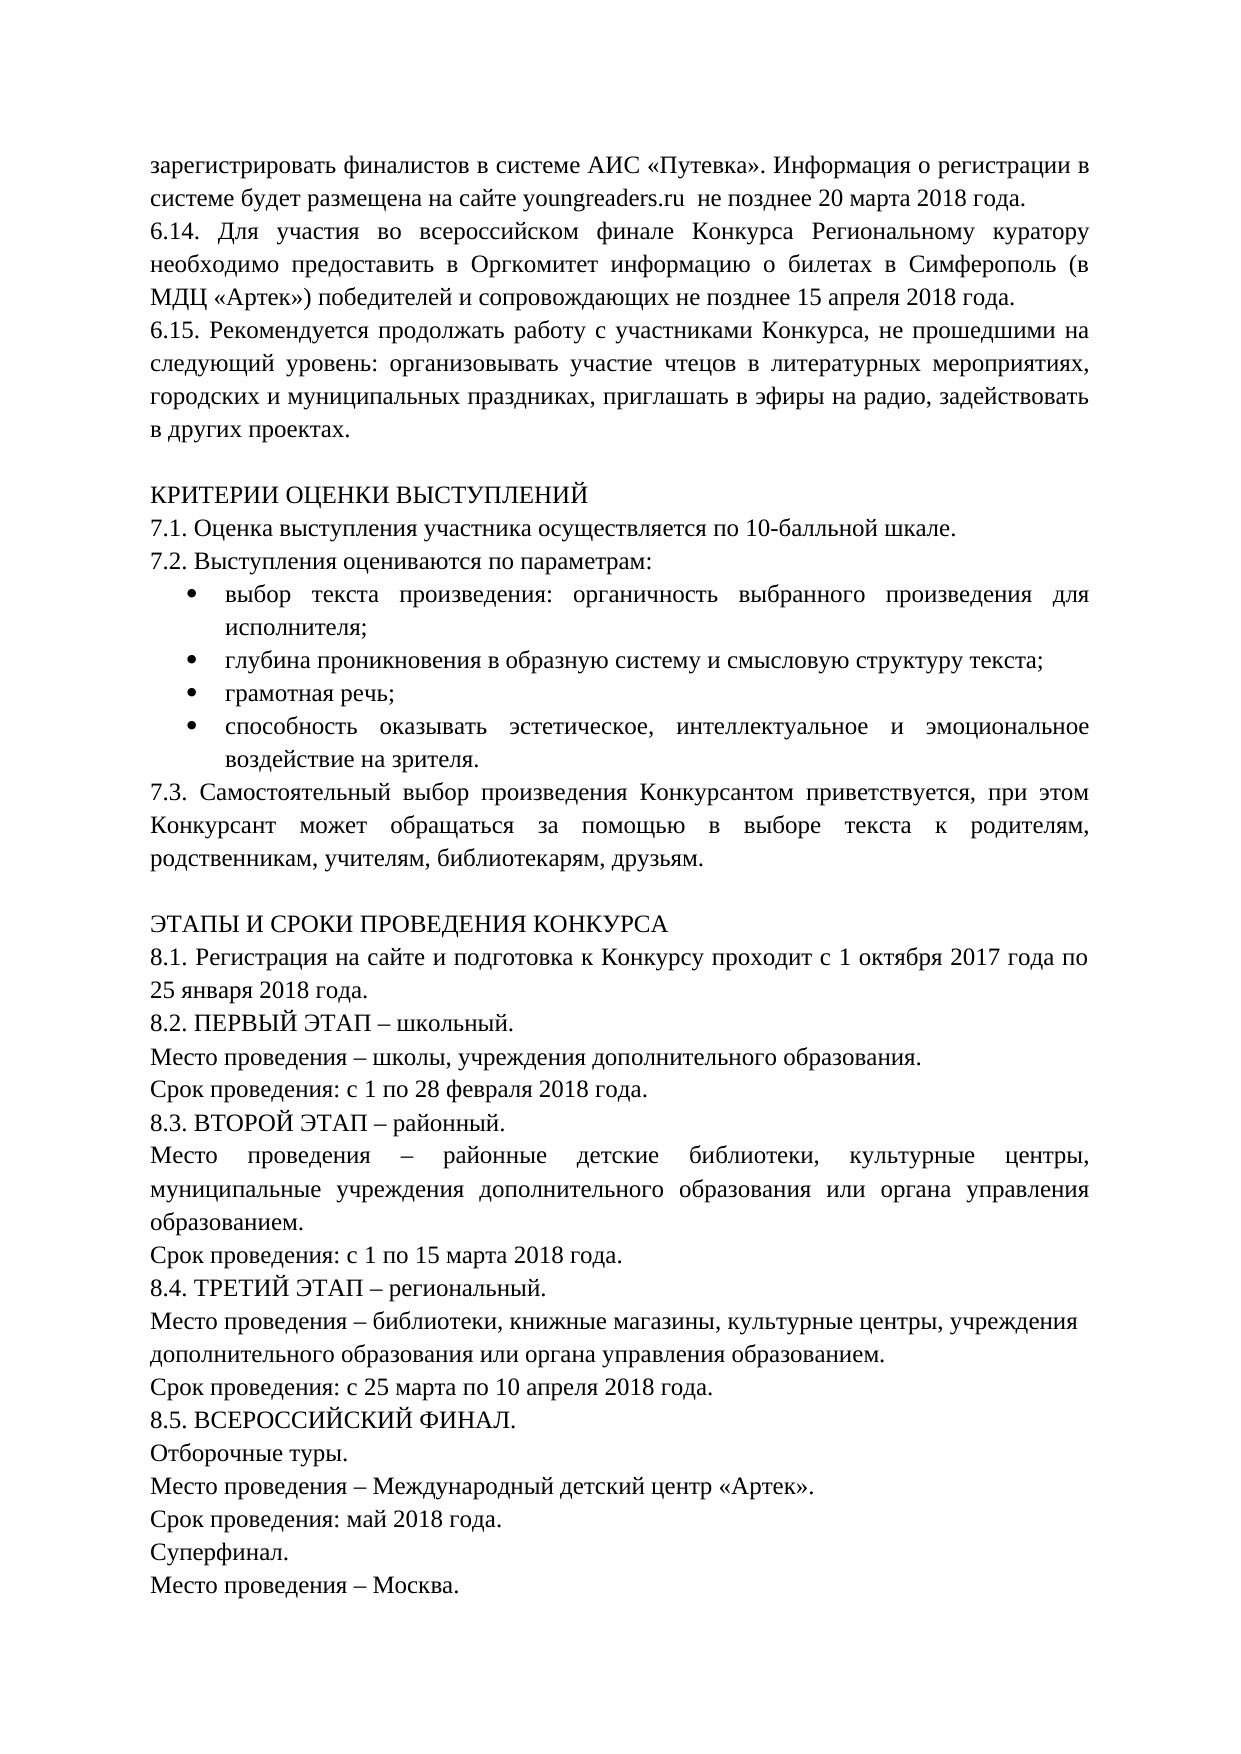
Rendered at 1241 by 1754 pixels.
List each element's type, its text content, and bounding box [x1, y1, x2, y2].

list способность оказывать эстетическое, интеллектуальное и эмоциональное воздействие на зрителя. [187, 711, 1090, 773]
text Суперфинал. [150, 1537, 1090, 1566]
text Место проведения – Москва. [150, 1570, 1090, 1599]
text дополнительного образования или органа управления образованием. [150, 1339, 1090, 1367]
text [150, 150, 1090, 212]
list грамотная речь; [187, 678, 1090, 707]
text Место проведения – Международный детский центр «Артек». [150, 1471, 1090, 1499]
text ЭТАПЫ И СРОКИ ПРОВЕДЕНИЯ КОНКУРСА [150, 909, 1090, 938]
text Срок проведения: с 25 марта по 10 апреля 2018 года. [150, 1372, 1090, 1401]
text 8.4. ТРЕТИЙ ЭТАП – региональный. [150, 1273, 1090, 1301]
text 7.2. Выступления оцениваются по параметрам: [150, 546, 1090, 575]
text Срок проведения: май 2018 года. [150, 1504, 1090, 1533]
text 7.1. Оценка выступления участника осуществляется по 10-балльной шкале. [150, 513, 1090, 542]
text 6.15. Рекомендуется продолжать работу с участниками Конкурса, не прошедшими на следующий уровень: организовывать участие чтецов в литературных мероприятиях, городских и муниципальных праздниках, приглашать в эфиры на радио, задействовать в других проектах. [150, 315, 1090, 443]
text 8.3. ВТОРОЙ ЭТАП – районный. [150, 1108, 1090, 1136]
text Отборочные туры. [150, 1438, 1090, 1467]
text Срок проведения: с 1 по 28 февраля 2018 года. [150, 1074, 1090, 1103]
text Срок проведения: с 1 по 15 марта 2018 года. [150, 1240, 1090, 1268]
list глубина проникновения в образную систему и смысловую структуру текста; [187, 645, 1090, 674]
text 6.14. Для участия во всероссийском финале Конкурса Региональному куратору необходимо предоставить в Оргкомитет информацию о билетах в Симферополь (в МДЦ «Артек») победителей и сопровождающих не позднее 15 апреля 2018 года. [150, 216, 1090, 311]
text Место проведения – районные детские библиотеки, культурные центры, муниципальные учреждения дополнительного образования или органа управления образованием. [150, 1141, 1090, 1235]
list выбор текста произведения: органичность выбранного произведения для исполнителя; [187, 579, 1090, 641]
text Место проведения – школы, учреждения дополнительного образования. [150, 1042, 1090, 1070]
text 8.1. Регистрация на сайте и подготовка к Конкурсу проходит с 1 октября 2017 года по 25 января 2018 года. [150, 942, 1090, 1004]
text 8.5. ВСЕРОССИЙСКИЙ ФИНАЛ. [150, 1405, 1090, 1433]
text КРИТЕРИИ ОЦЕНКИ ВЫСТУПЛЕНИЙ [150, 480, 1090, 509]
text 8.2. ПЕРВЫЙ ЭТАП – школьный. [150, 1008, 1090, 1037]
text 7.3. Самостоятельный выбор произведения Конкурсантом приветствуется, при этом Конкурсант может обращаться за помощью в выборе текста к родителям, родственникам, учителям, библиотекарям, друзьям. [150, 777, 1090, 872]
text Место проведения – библиотеки, книжные магазины, культурные центры, учреждения [150, 1306, 1090, 1334]
